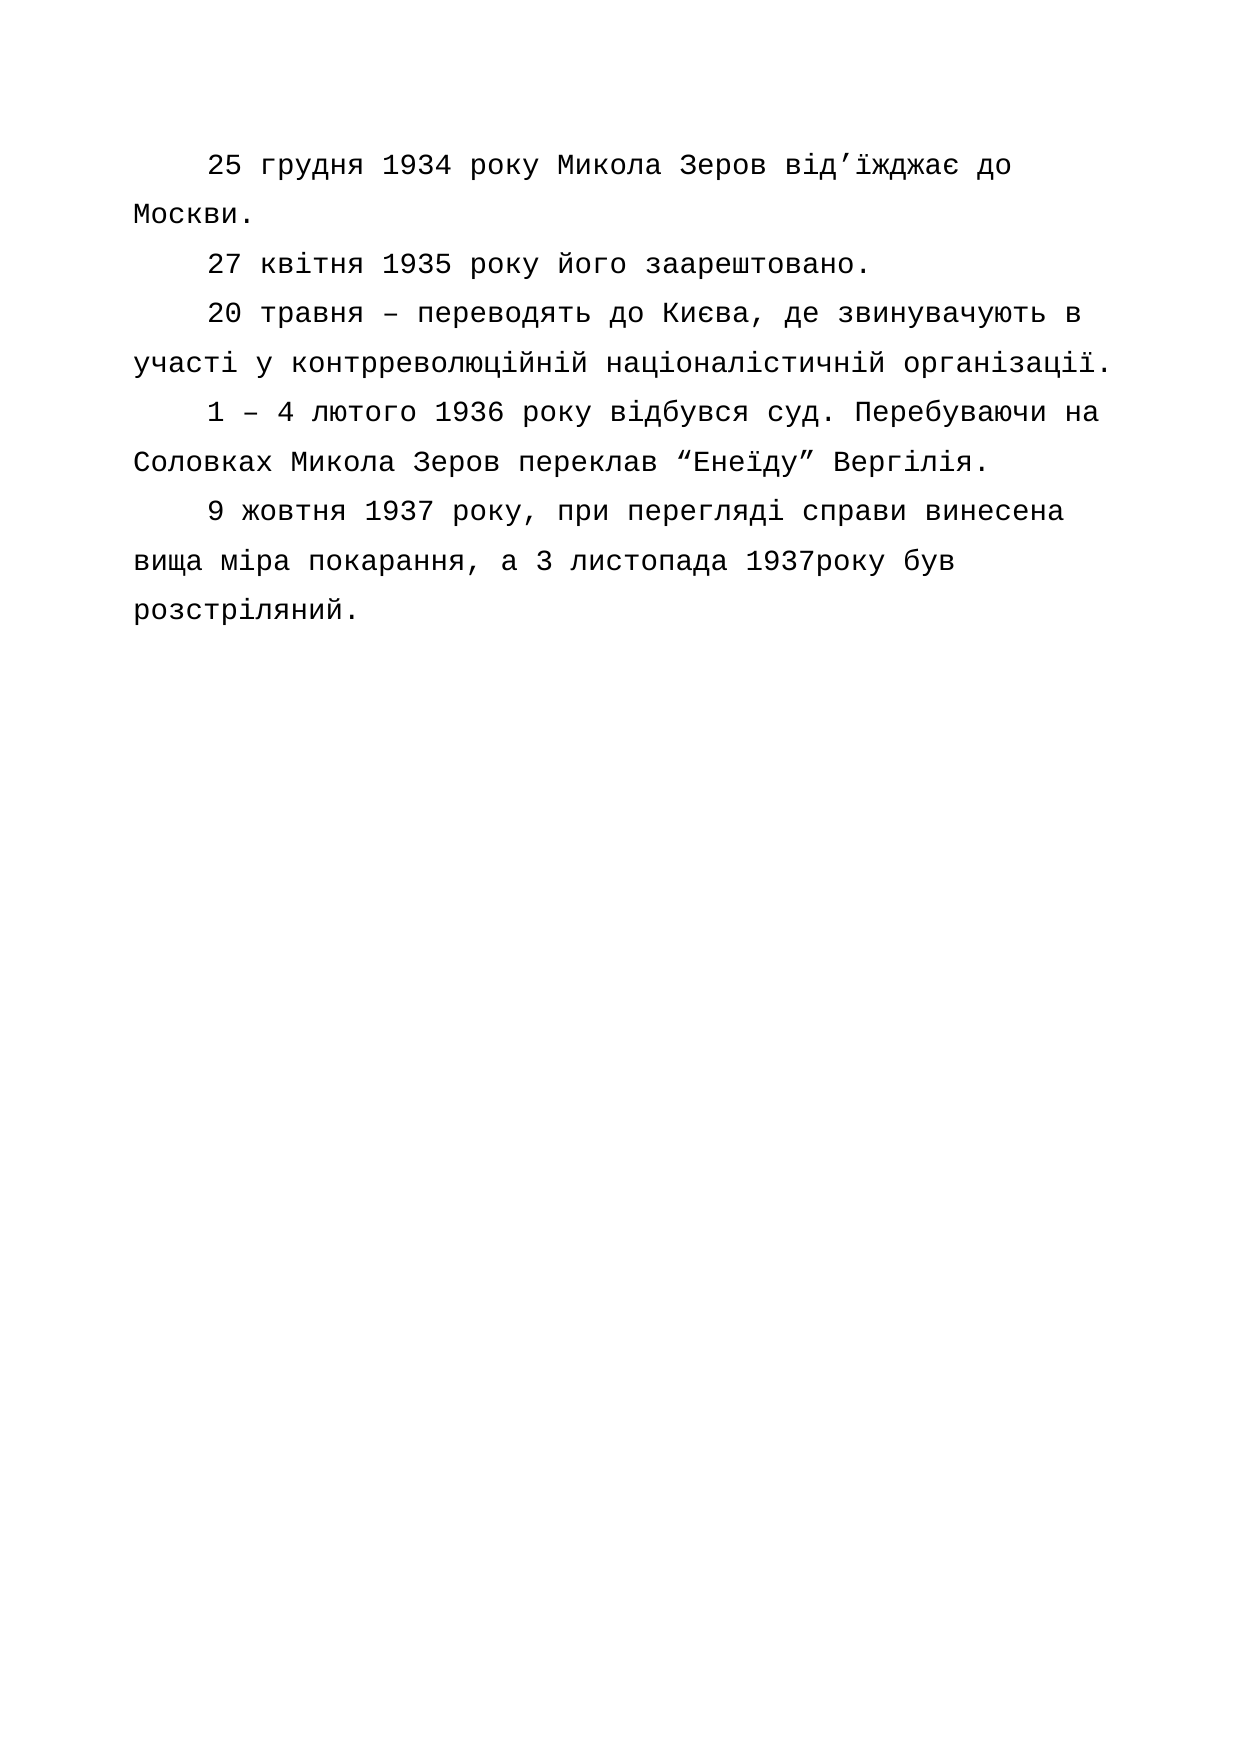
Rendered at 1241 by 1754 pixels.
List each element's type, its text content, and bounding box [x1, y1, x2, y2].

text 1 – 4 лютого 1936 року відбувся суд. Перебуваючи на Соловках Микола Зеров переклав “Енеїду” Вергілія. [133, 397, 1122, 480]
text 25 грудня 1934 року Микола Зеров від’їжджає до Москви. [133, 150, 1122, 232]
text 9 жовтня 1937 року, при перегляді справи винесена вища міра покарання, а 3 листопада 1937року був розстріляний. [133, 496, 1122, 628]
text 27 квітня 1935 року його заарештовано. [133, 249, 1122, 282]
text 20 травня – переводять до Києва, де звинувачують в участі у контрреволюційній націоналістичній організації. [133, 298, 1122, 381]
